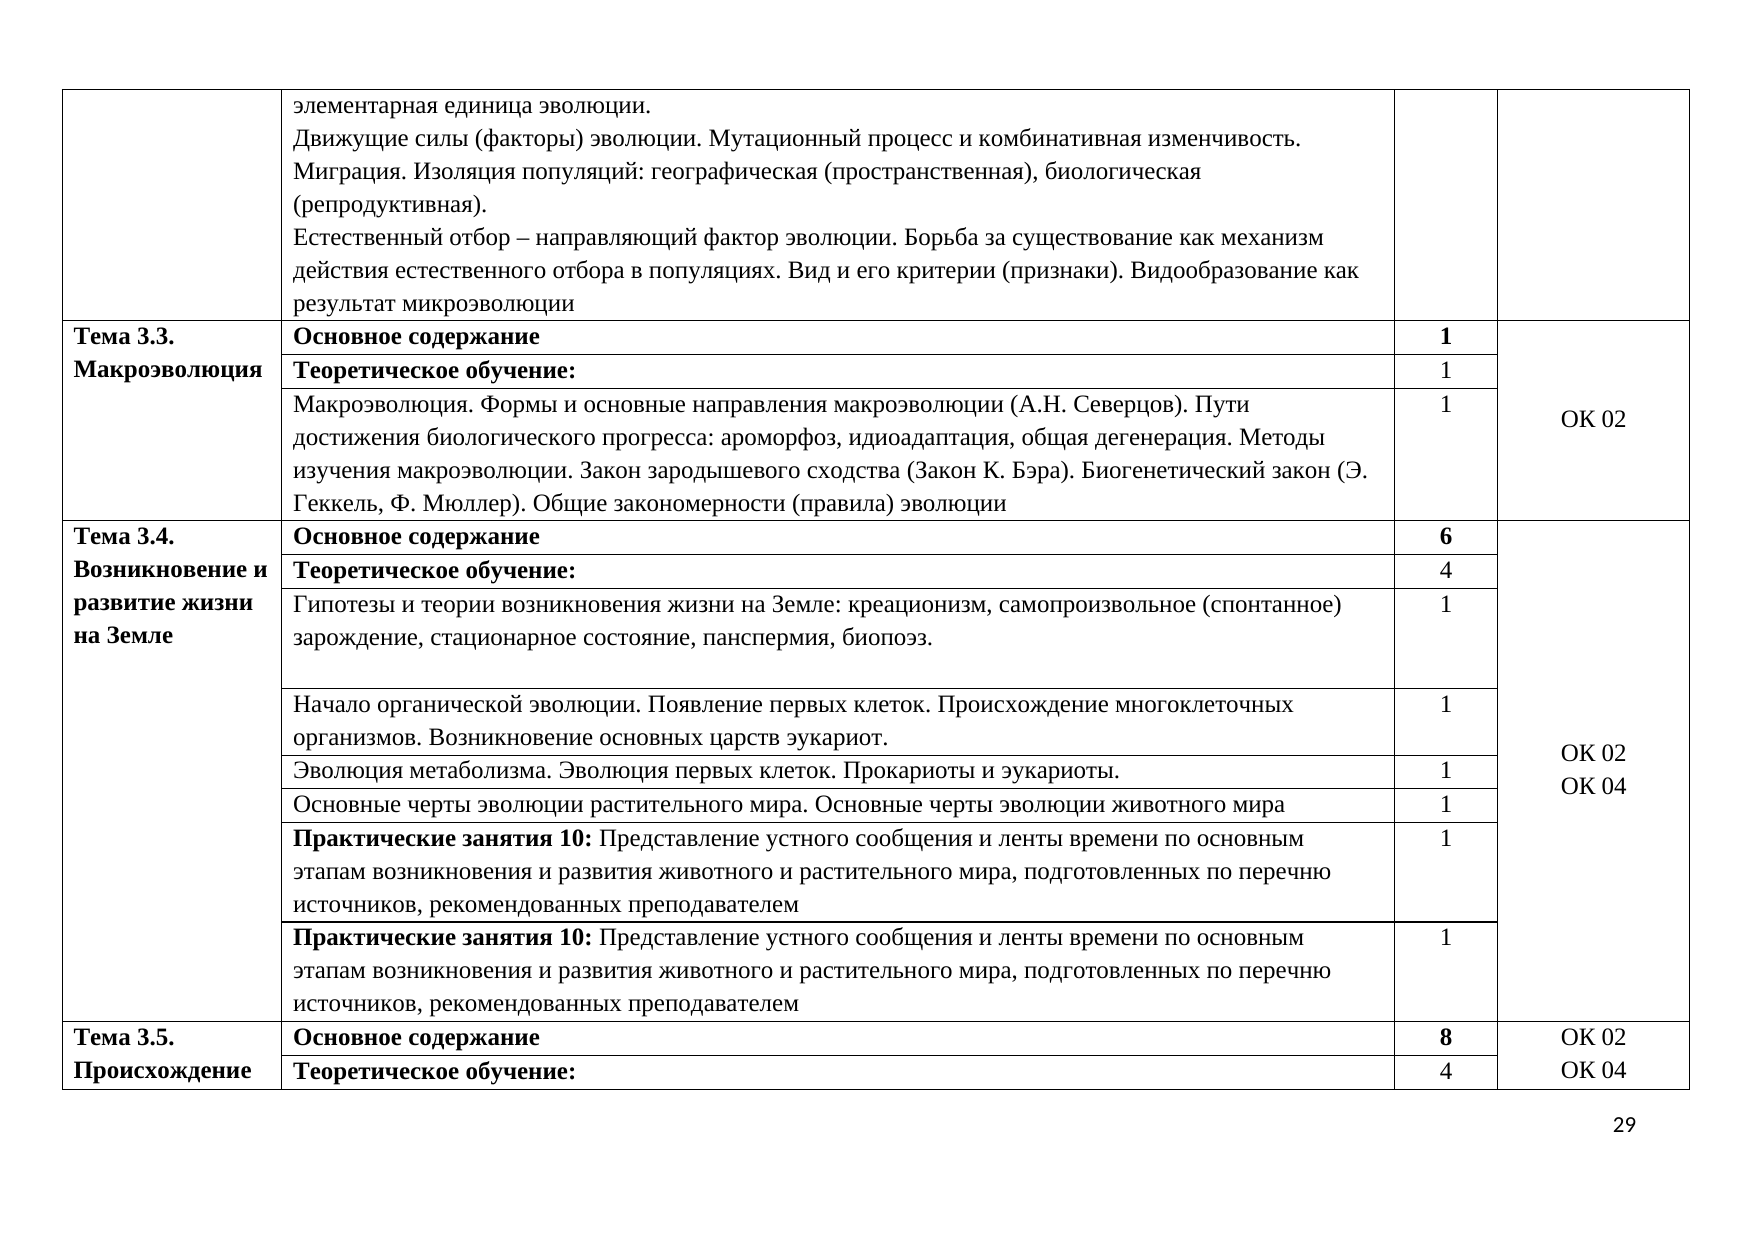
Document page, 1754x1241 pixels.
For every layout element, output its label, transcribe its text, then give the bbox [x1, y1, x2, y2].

table_cell Тема 3.5. Происхождение человека – антропогенез [63, 1022, 281, 1088]
table_cell ОК 02 [1498, 321, 1689, 520]
table_cell 1 [1395, 689, 1497, 754]
table_cell ОК 02 ОК 04 [1498, 1022, 1689, 1088]
table_cell Гипотезы и теории возникновения жизни на Земле: креационизм, самопроизвольное (спонтанное) зарождение, стационарное состояние, панспермия, биопоэз. [282, 589, 1394, 688]
table_cell 4 [1395, 555, 1497, 588]
table_cell 1 [1395, 756, 1497, 788]
table_cell 4 [1395, 1056, 1497, 1088]
table_cell Тема 3.3. Макроэволюция [63, 321, 281, 520]
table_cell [282, 90, 1394, 320]
table_cell Основное содержание [282, 321, 1394, 354]
table_cell 1 [1395, 589, 1497, 688]
table_cell Основное содержание [282, 521, 1394, 554]
table_cell 1 [1395, 355, 1497, 388]
table_cell ОК 02 ОК 04 [1498, 521, 1689, 1021]
table_cell Эволюция метаболизма. Эволюция первых клеток. Прокариоты и эукариоты. [282, 756, 1394, 788]
table_cell 1 [1395, 823, 1497, 921]
table_cell Основное содержание [282, 1022, 1394, 1055]
table_cell 1 [1395, 923, 1497, 1021]
table_cell Начало органической эволюции. Появление первых клеток. Происхождение многоклеточных организмов. Возникновение основных царств эукариот. [282, 689, 1394, 754]
table_cell Теоретическое обучение: [282, 355, 1394, 388]
table_cell 1 [1395, 90, 1497, 320]
table_cell 1 [1395, 789, 1497, 822]
table_cell Теоретическое обучение: [282, 1056, 1394, 1088]
table_cell Тема 3.4. Возникновение и развитие жизни на Земле [63, 521, 281, 1021]
table_cell Макроэволюция. Формы и основные направления макроэволюции (А.Н. Северцов). Пути достижения биологического прогресса: ароморфоз, идиоадаптация, общая дегенерация. Методы изучения макроэволюции. Закон зародышевого сходства (Закон К. Бэра). Биогенетический закон (Э. Геккель, Ф. Мюллер). Общие закономерности (правила) эволюции [282, 389, 1394, 520]
table_cell 1 [1395, 321, 1497, 354]
table_cell Теоретическое обучение: [282, 555, 1394, 588]
table_cell Практические занятия 10: Представление устного сообщения и ленты времени по основным этапам возникновения и развития животного и растительного мира, подготовленных по перечню источников, рекомендованных преподавателем [282, 923, 1394, 1021]
table_cell Практические занятия 10: Представление устного сообщения и ленты времени по основным этапам возникновения и развития животного и растительного мира, подготовленных по перечню источников, рекомендованных преподавателем [282, 823, 1394, 921]
table_cell Основные черты эволюции растительного мира. Основные черты эволюции животного мира [282, 789, 1394, 822]
table_cell 1 [1395, 389, 1497, 520]
table_cell 6 [1395, 521, 1497, 554]
table_cell 8 [1395, 1022, 1497, 1055]
